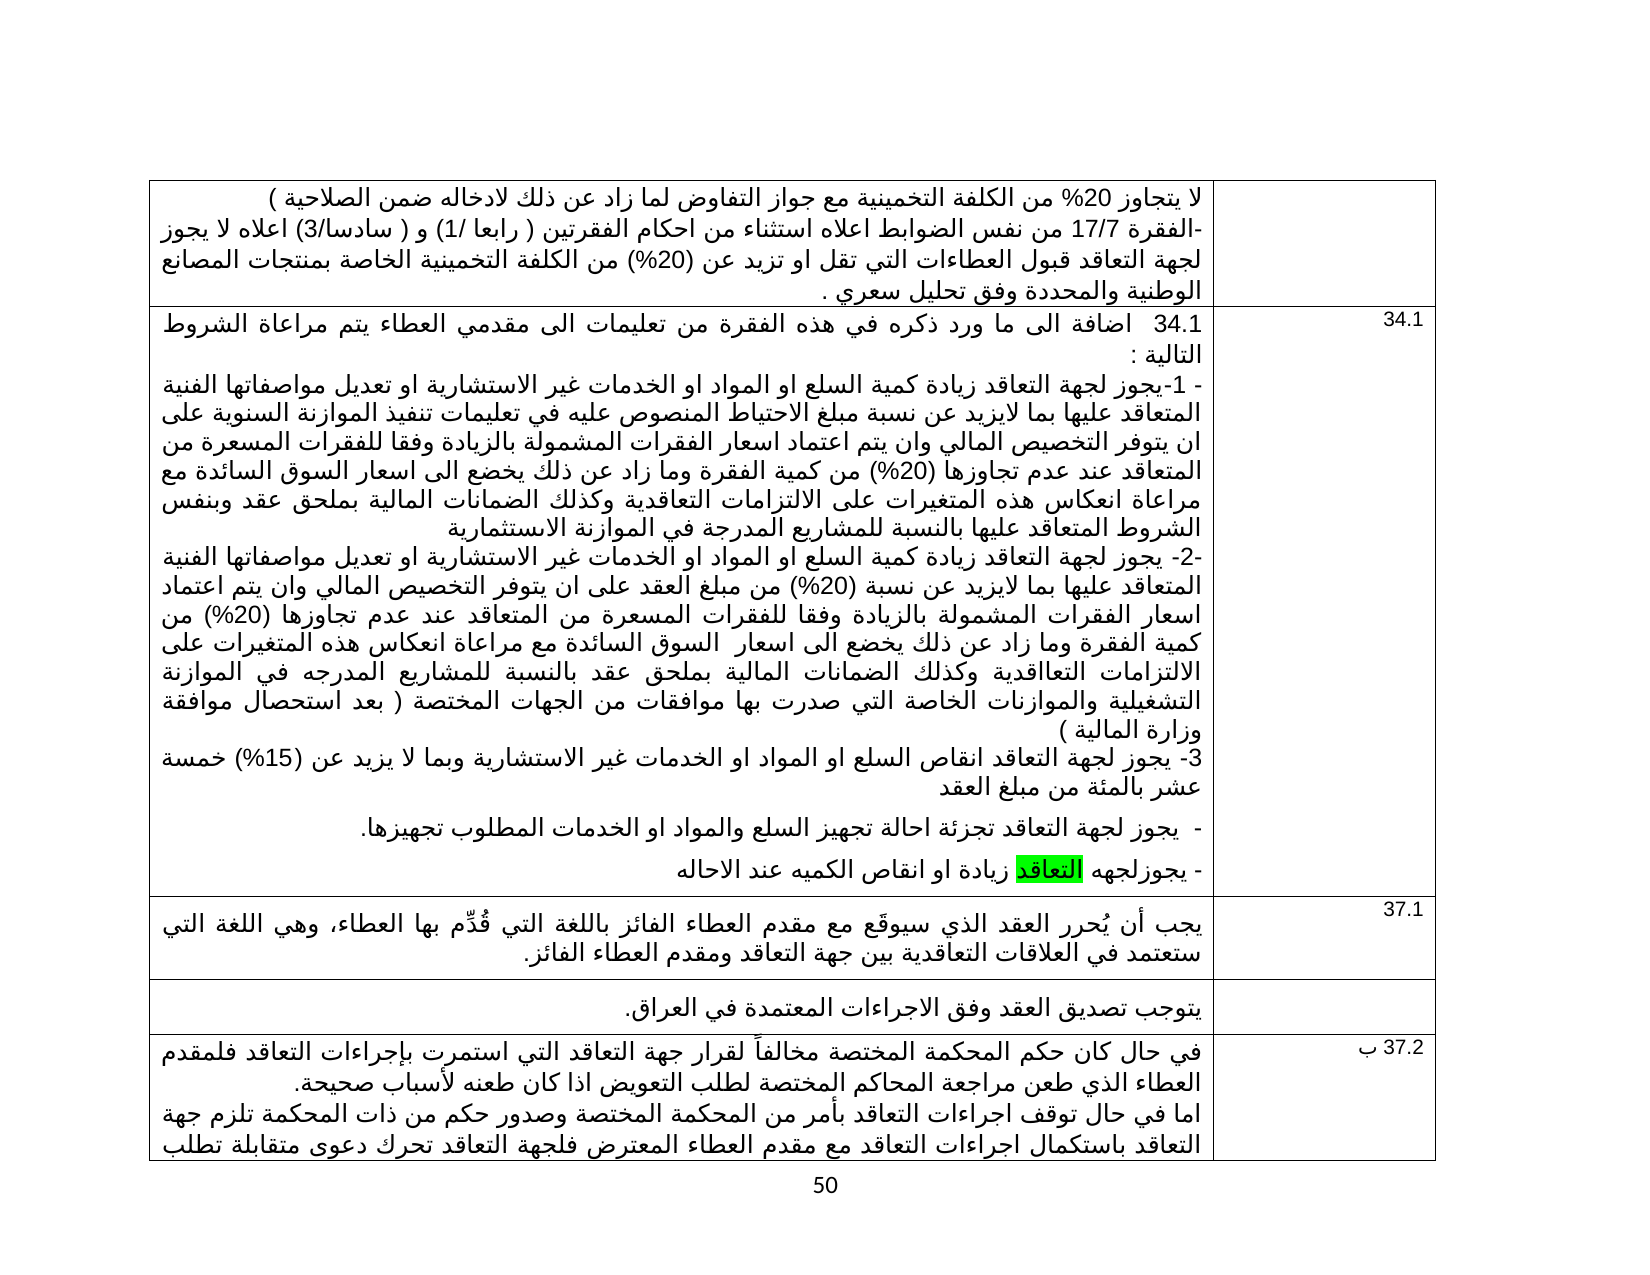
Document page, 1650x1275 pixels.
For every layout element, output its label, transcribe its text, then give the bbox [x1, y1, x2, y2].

table_cell 34.1 [1214, 307, 1435, 896]
table_cell 37.2 ب [1214, 1035, 1435, 1160]
table_cell يتوجب تصديق العقد وفق الاجراءات المعتمدة في العراق. [150, 980, 1213, 1034]
table_cell يجب أن يُحرر العقد الذي سيوقَع مع مقدم العطاء الفائز باللغة التي قُدِّم بها العطاء، وهي اللغة التي ستعتمد في العلاقات التعاقدية بين جهة التعاقد ومقدم العطاء الفائز. [150, 897, 1213, 979]
table_cell 37.1 [1214, 897, 1435, 979]
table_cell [150, 181, 1213, 306]
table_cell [150, 1035, 1213, 1160]
table_cell [1214, 980, 1435, 1034]
table_cell 34.1 اضافة الى ما ورد ذكره في هذه الفقرة من تعليمات الى مقدمي العطاء يتم مراعاة الشروط التالية : - 1-يجوز لجهة التعاقد زيادة كمية السلع او المواد او الخدمات غير الاستشارية او تعديل مواصفاتها الفنية المتعاقد عليها بما لايزيد عن نسبة مبلغ الاحتياط المنصوص عليه في تعليمات تنفيذ الموازنة السنوية على ان يتوفر التخصيص المالي وان يتم اعتماد اسعار الفقرات المشمولة بالزيادة وفقا للفقرات المسعرة من المتعاقد عند عدم تجاوزها (20%) من كمية الفقرة وما زاد عن ذلك يخضع الى اسعار السوق السائدة مع مراعاة انعكاس هذه المتغيرات على الالتزامات التعاقدية وكذلك الضمانات المالية بملحق عقد وبنفس الشروط المتعاقد عليها بالنسبة للمشاريع المدرجة في الموازنة الاىستثمارية -2- يجوز لجهة التعاقد زيادة كمية السلع او المواد او الخدمات غير الاستشارية او تعديل مواصفاتها الفنية المتعاقد عليها بما لايزيد عن نسبة (20%) من مبلغ العقد على ان يتوفر التخصيص المالي وان يتم اعتماد اسعار الفقرات المشمولة بالزيادة وفقا للفقرات المسعرة من المتعاقد عند عدم تجاوزها (20%) من كمية الفقرة وما زاد عن ذلك يخضع الى اسعار السوق السائدة مع مراعاة انعكاس هذه المتغيرات على الالتزامات التعااقدية وكذلك الضمانات المالية بملحق عقد بالنسبة للمشاريع المدرجه في الموازنة التشغيلية والموازنات الخاصة التي صدرت بها موافقات من الجهات المختصة ( بعد استحصال موافقة وزارة المالية ) 3- يجوز لجهة التعاقد انقاص السلع او المواد او الخدمات غير الاستشارية وبما لا يزيد عن (15%) خمسة عشر بالمئة من مبلغ العقد - يجوز لجهة التعاقد تجزئة احالة تجهيز السلع والمواد او الخدمات المطلوب تجهيزها. - يجوزلجهه التعاقد زيادة او انقاص الكميه عند الاحاله [150, 307, 1213, 896]
table_cell 32 [1214, 181, 1435, 306]
